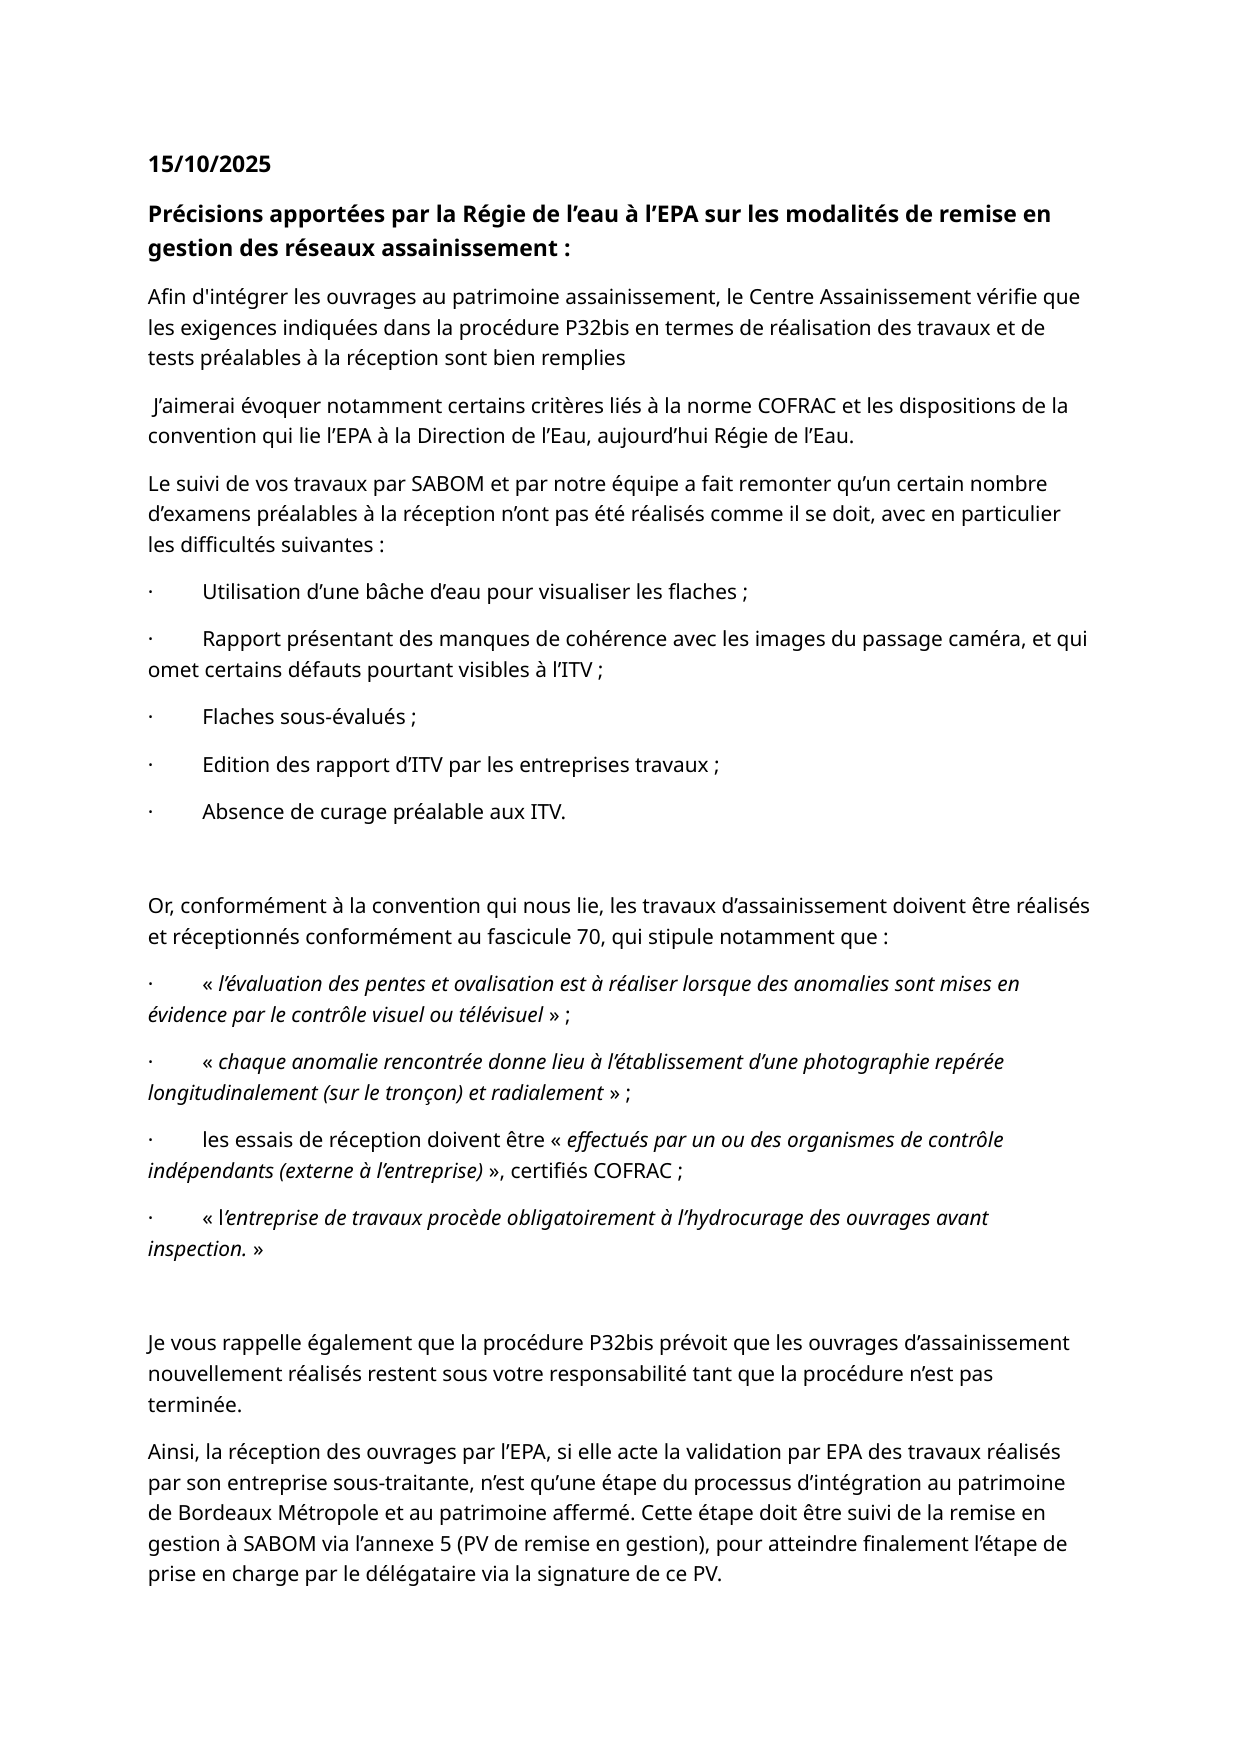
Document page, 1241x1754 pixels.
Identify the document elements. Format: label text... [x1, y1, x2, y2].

text · « l’entreprise de travaux procède obligatoirement à l’hydrocurage des ouvrages avant inspection. » [148, 1203, 1093, 1262]
text Je vous rappelle également que la procédure P32bis prévoit que les ouvrages d’assainissement nouvellement réalisés restent sous votre responsabilité tant que la procédure n’est pas terminée. [148, 1328, 1093, 1418]
text · « chaque anomalie rencontrée donne lieu à l’établissement d’une photographie repérée longitudinalement (sur le tronçon) et radialement » ; [148, 1047, 1093, 1106]
text · Edition des rapport d’ITV par les entreprises travaux ; [148, 750, 1093, 778]
text · les essais de réception doivent être « effectués par un ou des organismes de contrôle indépendants (externe à l’entreprise) », certifiés COFRAC ; [148, 1125, 1093, 1184]
text · Flaches sous-évalués ; [148, 702, 1093, 731]
text Précisions apportées par la Régie de l’eau à l’EPA sur les modalités de remise en gestion des réseaux assainissement : [148, 198, 1093, 263]
text Or, conformément à la convention qui nous lie, les travaux d’assainissement doivent être réalisés et réceptionnés conformément au fascicule 70, qui stipule notamment que : [148, 892, 1093, 951]
text · Rapport présentant des manques de cohérence avec les images du passage caméra, et qui omet certains défauts pourtant visibles à l’ITV ; [148, 624, 1093, 683]
text J’aimerai évoquer notamment certains critères liés à la norme COFRAC et les dispositions de la convention qui lie l’EPA à la Direction de l’Eau, aujourd’hui Régie de l’Eau. [148, 391, 1093, 450]
text Afin d'intégrer les ouvrages au patrimoine assainissement, le Centre Assainissement vérifie que les exigences indiquées dans la procédure P32bis en termes de réalisation des travaux et de tests préalables à la réception sont bien remplies [148, 282, 1093, 372]
text Ainsi, la réception des ouvrages par l’EPA, si elle acte la validation par EPA des travaux réalisés par son entreprise sous-traitante, n’est qu’une étape du processus d’intégration au patrimoine de Bordeaux Métropole et au patrimoine affermé. Cette étape doit être suivi de la remise en gestion à SABOM via l’annexe 5 (PV de remise en gestion), pour atteindre finalement l’étape de prise en charge par le délégataire via la signature de ce PV. [148, 1437, 1093, 1588]
text · Absence de curage préalable aux ITV. [148, 797, 1093, 825]
text 15/10/2025 [148, 148, 1093, 179]
text · Utilisation d’une bâche d’eau pour visualiser les flaches ; [148, 577, 1093, 606]
text · « l’évaluation des pentes et ovalisation est à réaliser lorsque des anomalies sont mises en évidence par le contrôle visuel ou télévisuel » ; [148, 969, 1093, 1028]
text Le suivi de vos travaux par SABOM et par notre équipe a fait remonter qu’un certain nombre d’examens préalables à la réception n’ont pas été réalisés comme il se doit, avec en particulier les difficultés suivantes : [148, 469, 1093, 558]
